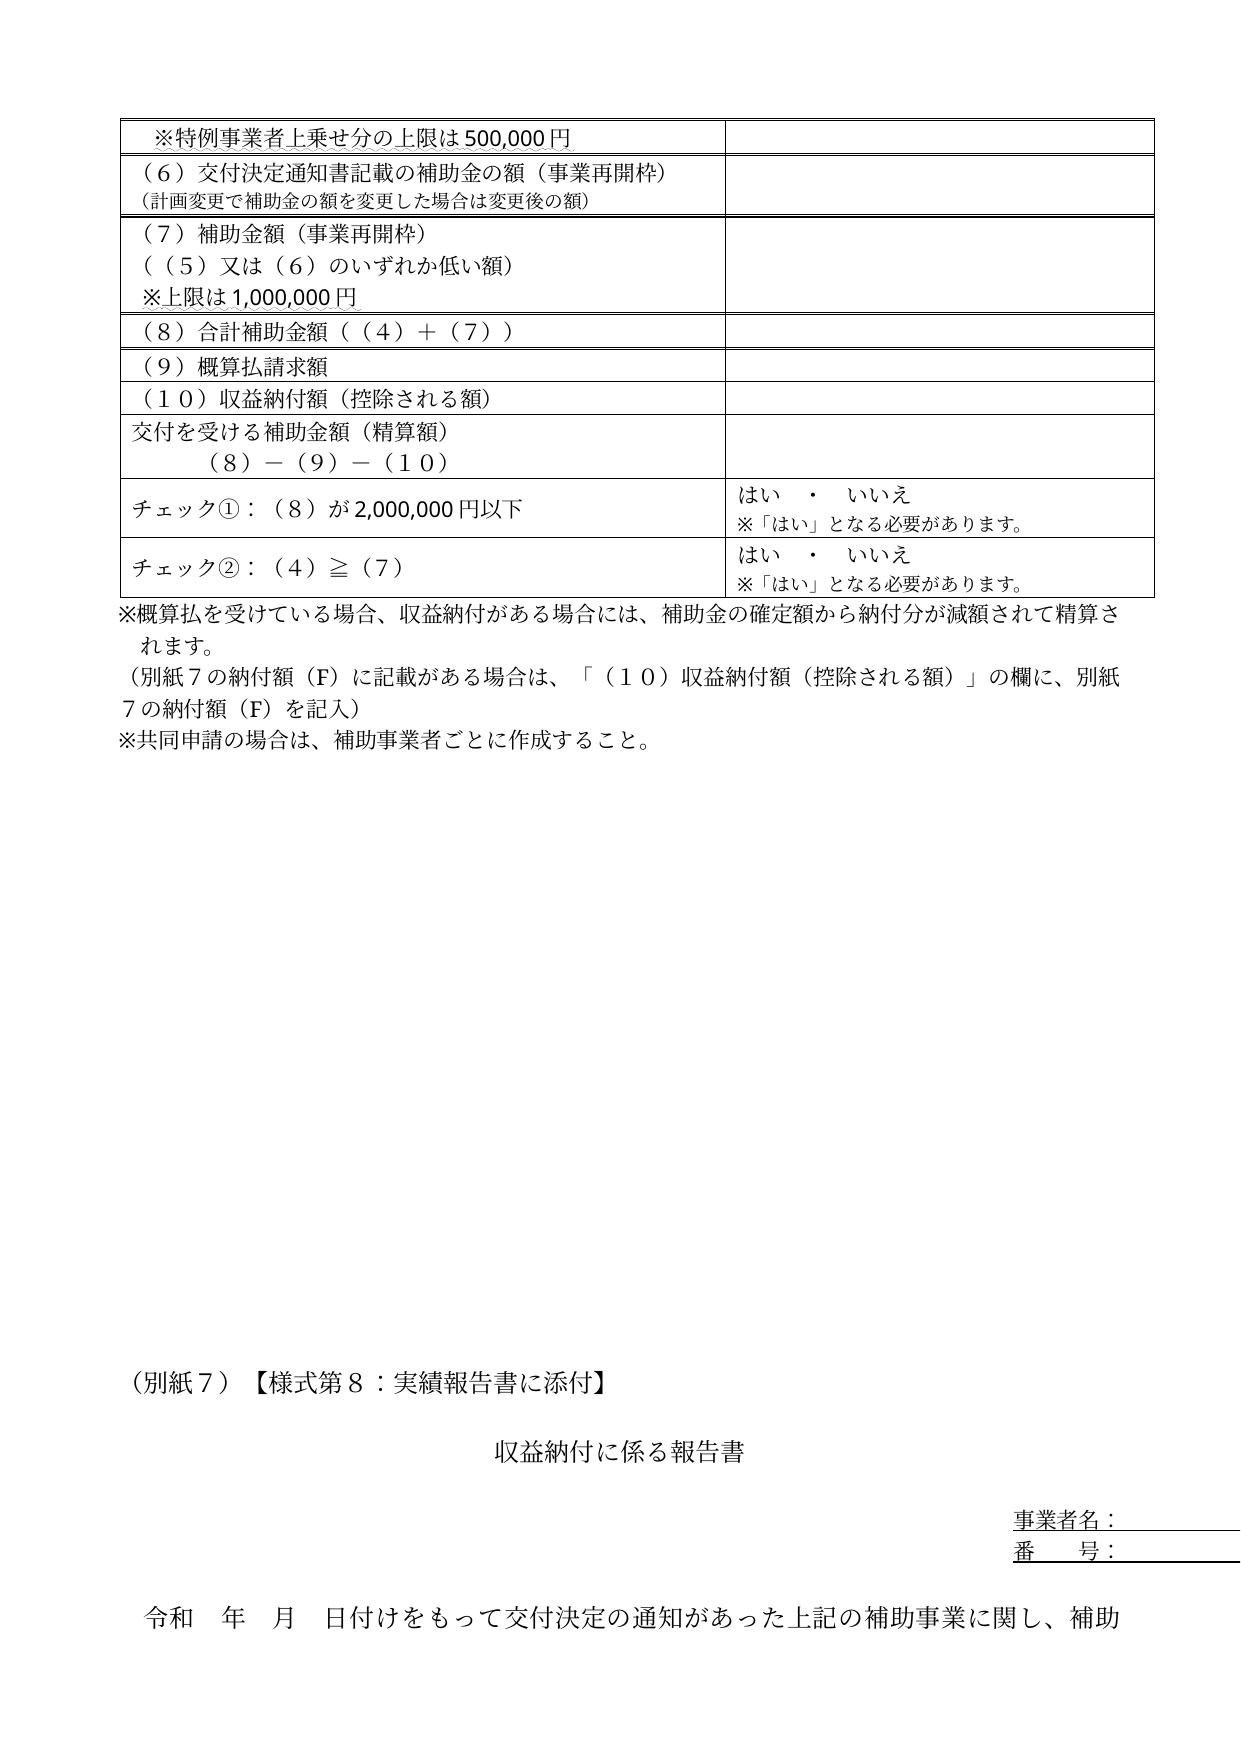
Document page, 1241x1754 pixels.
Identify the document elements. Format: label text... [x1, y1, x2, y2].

text （別紙７の納付額（F）に記載がある場合は、「（１０）収益納付額（控除される額）」の欄に、別紙７の納付額（F）を記入） [118, 661, 1122, 724]
table_cell [726, 382, 1154, 414]
table_cell [726, 121, 1154, 153]
table_cell [726, 156, 1154, 214]
table_cell （７）補助金額（事業再開枠） （（５）又は（６）のいずれか低い額） ※上限は1,000,000円 [121, 218, 725, 312]
table_cell （８）合計補助金額（（４）＋（７）） [121, 315, 725, 347]
table_cell はい ・ いいえ ※「はい」となる必要があります。 [726, 479, 1154, 537]
table_cell （１０）収益納付額（控除される額） [121, 382, 725, 414]
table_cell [121, 121, 725, 153]
table_cell [726, 218, 1154, 312]
text （別紙７）【様式第８：実績報告書に添付】 [118, 1364, 1122, 1400]
text 番 号： [118, 1534, 1122, 1566]
table_cell （９）概算払請求額 [121, 350, 725, 381]
table_cell チェック①：（８）が2,000,000円以下 [121, 479, 725, 537]
table_cell [726, 415, 1154, 478]
text 事業者名： [118, 1503, 1122, 1534]
table_cell チェック②：（４）≧（７） [121, 538, 725, 597]
text 収益納付に係る報告書 [118, 1434, 1122, 1469]
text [118, 1600, 1122, 1634]
text ※概算払を受けている場合、収益納付がある場合には、補助金の確定額から納付分が減額されて精算されます。 [118, 598, 1122, 661]
table_cell [726, 315, 1154, 347]
table_cell はい ・ いいえ ※「はい」となる必要があります。 [726, 538, 1154, 597]
table_cell （６）交付決定通知書記載の補助金の額（事業再開枠） （計画変更で補助金の額を変更した場合は変更後の額） [121, 156, 725, 214]
table_cell [726, 350, 1154, 381]
text ※共同申請の場合は、補助事業者ごとに作成すること。 [118, 724, 1122, 755]
table_cell 交付を受ける補助金額（精算額） （８）－（９）－（１０） [121, 415, 725, 478]
